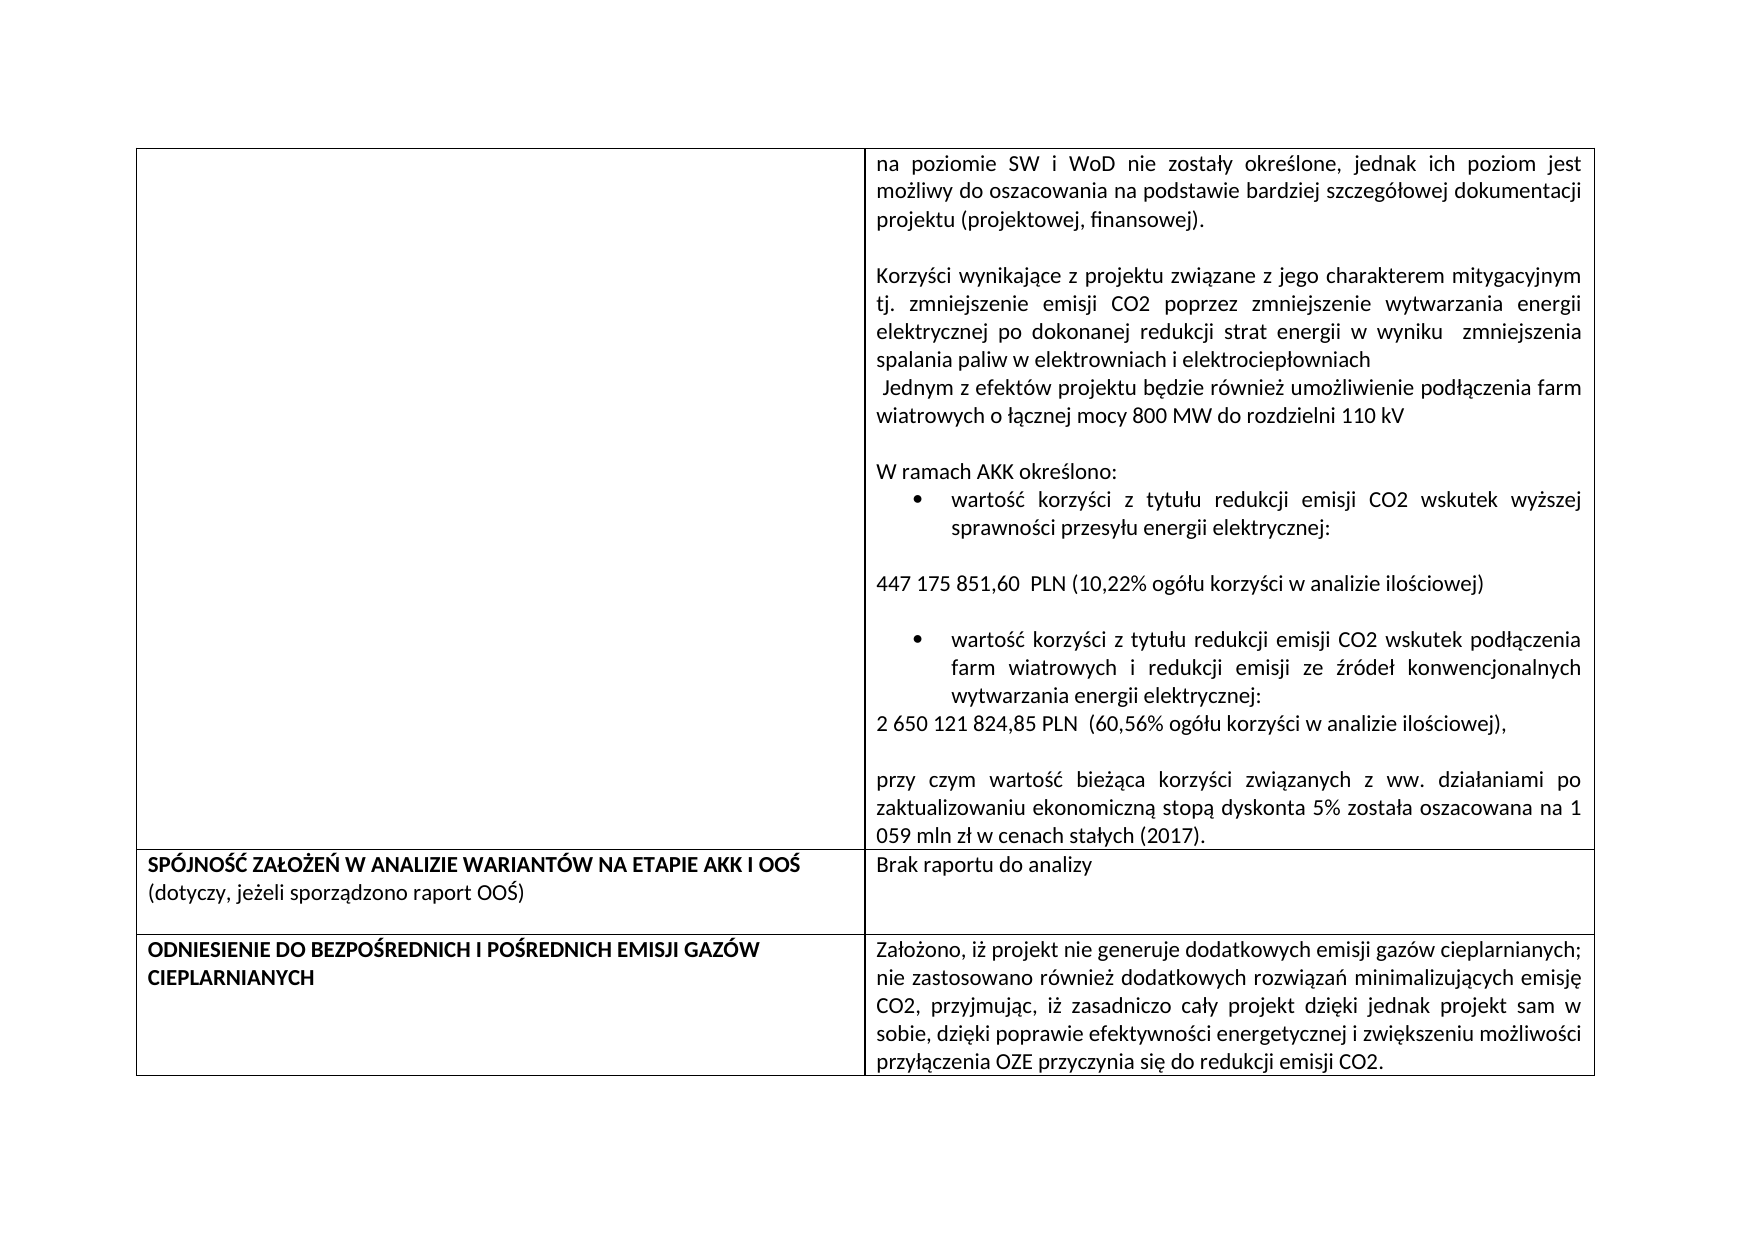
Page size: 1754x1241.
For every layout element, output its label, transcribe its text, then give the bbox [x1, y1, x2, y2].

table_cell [137, 149, 864, 849]
table_cell SPÓJNOŚĆ ZAŁOŻEŃ W ANALIZIE WARIANTÓW NA ETAPIE AKK I OOŚ (dotyczy, jeżeli sporządzono raport OOŚ) [137, 850, 864, 934]
table_cell Brak raportu do analizy [866, 850, 1594, 934]
table_cell Założono, iż projekt nie generuje dodatkowych emisji gazów cieplarnianych; nie zastosowano również dodatkowych rozwiązań minimalizujących emisję CO2, przyjmując, iż zasadniczo cały projekt dzięki jednak projekt sam w sobie, dzięki poprawie efektywności energetycznej i zwiększeniu możliwości przyłączenia OZE przyczynia się do redukcji emisji CO2. [866, 935, 1594, 1075]
table_cell ODNIESIENIE DO BEZPOŚREDNICH I POŚREDNICH EMISJI GAZÓW CIEPLARNIANYCH [137, 935, 864, 1075]
